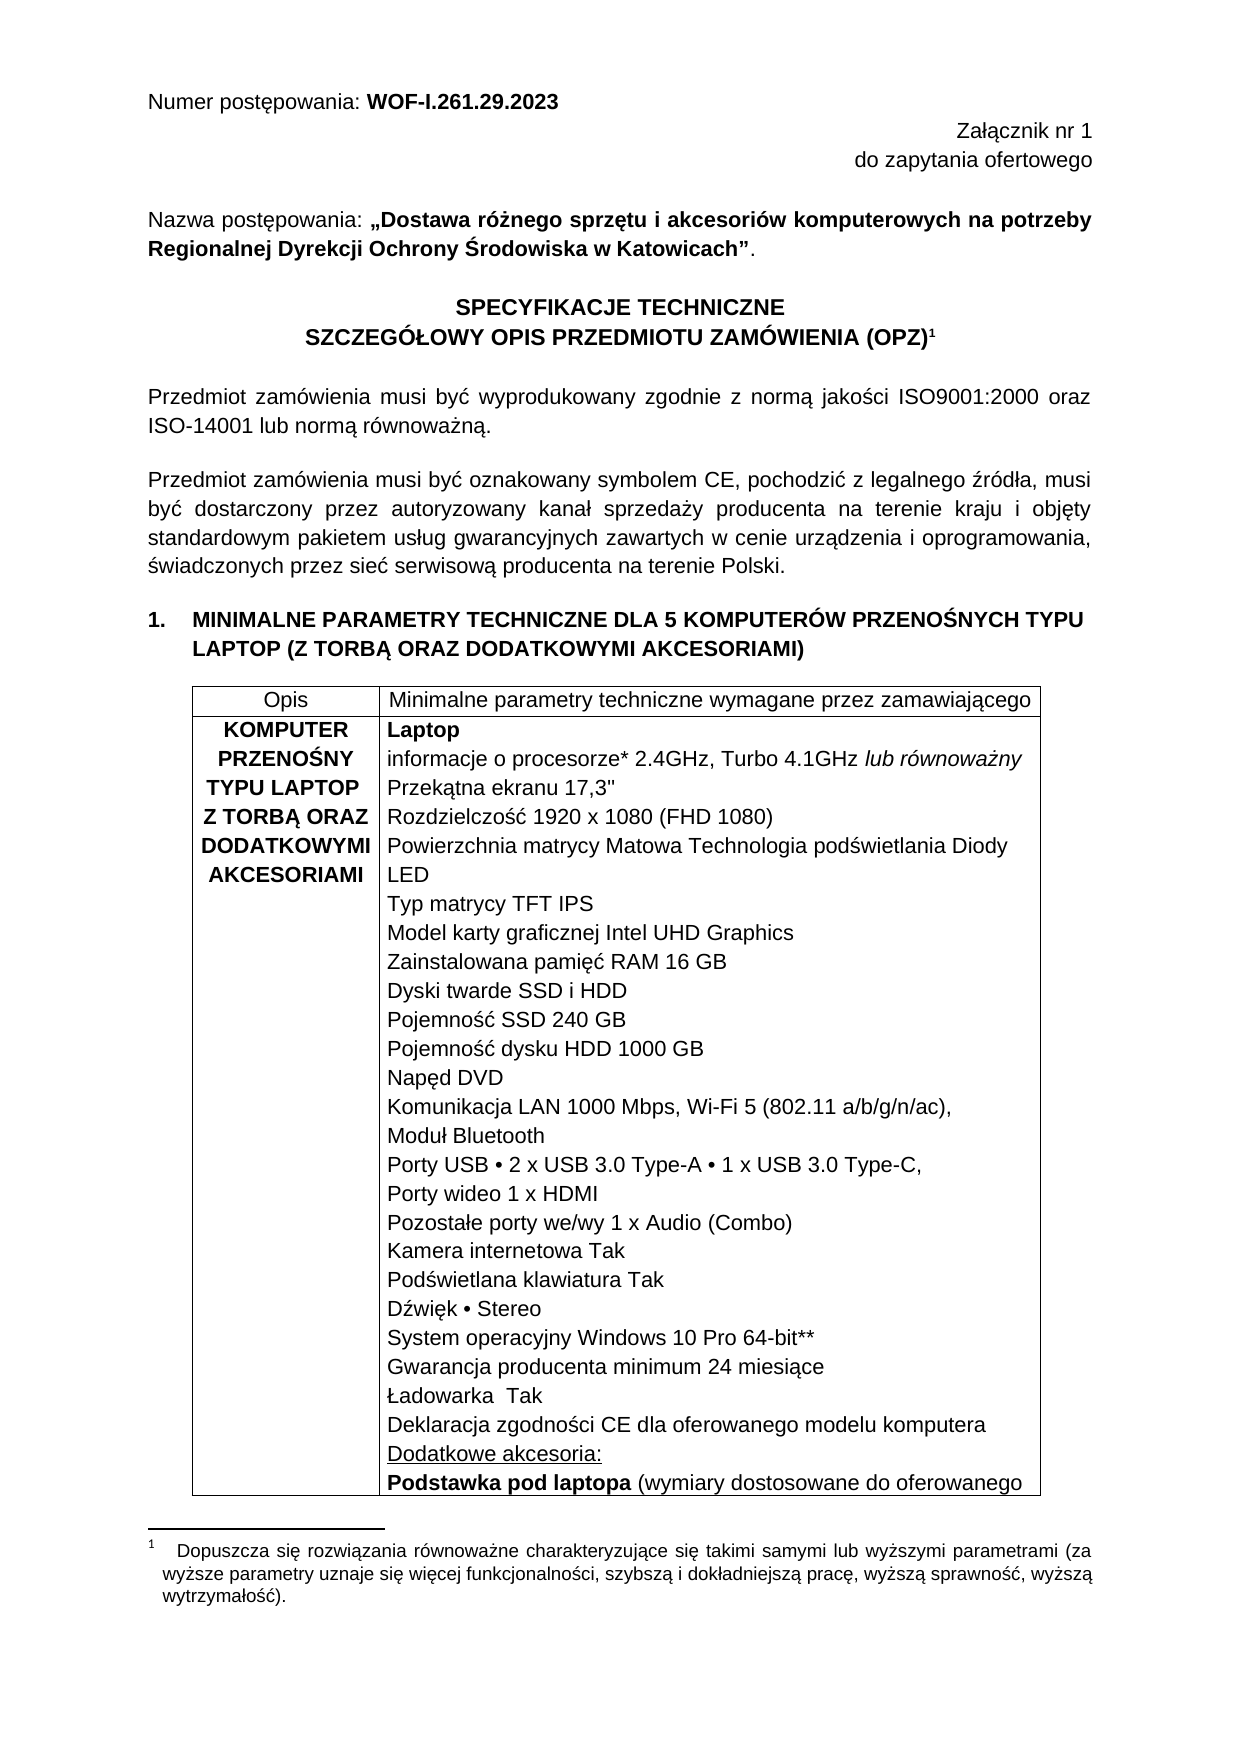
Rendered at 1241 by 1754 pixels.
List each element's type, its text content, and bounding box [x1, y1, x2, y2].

text Nazwa postępowania: „Dostawa różnego sprzętu i akcesoriów komputerowych na potrzeby Regionalnej Dyrekcji Ochrony Środowiska w Katowicach”. [148, 207, 1093, 261]
text Przedmiot zamówienia musi być wyprodukowany zgodnie z normą jakości ISO9001:2000 oraz ISO-14001 lub normą równoważną. [148, 383, 1093, 438]
table_header Minimalne parametry techniczne wymagane przez zamawiającego [380, 687, 1040, 716]
text Numer postępowania: WOF-I.261.29.2023 [148, 89, 1093, 114]
text SPECYFIKACJE TECHNICZNE [148, 294, 1093, 321]
text Załącznik nr 1 [148, 118, 1093, 143]
text SZCZEGÓŁOWY OPIS PRZEDMIOTU ZAMÓWIENIA (OPZ) [148, 324, 1093, 351]
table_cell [193, 717, 379, 1495]
list MINIMALNE PARAMETRY TECHNICZNE DLA 5 KOMPUTERÓW PRZENOŚNYCH TYPU LAPTOP (Z TORBĄ ORAZ DODATKOWYMI AKCESORIAMI) [148, 607, 1093, 661]
table_header Opis [193, 687, 379, 716]
text Przedmiot zamówienia musi być oznakowany symbolem CE, pochodzić z legalnego źródła, musi być dostarczony przez autoryzowany kanał sprzedaży producenta na terenie kraju i objęty standardowym pakietem usług gwarancyjnych zawartych w cenie urządzenia i oprogramowania, świadczonych przez sieć serwisową producenta na terenie Polski. [148, 466, 1093, 578]
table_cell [380, 717, 1040, 1495]
text do zapytania ofertowego [148, 147, 1093, 172]
